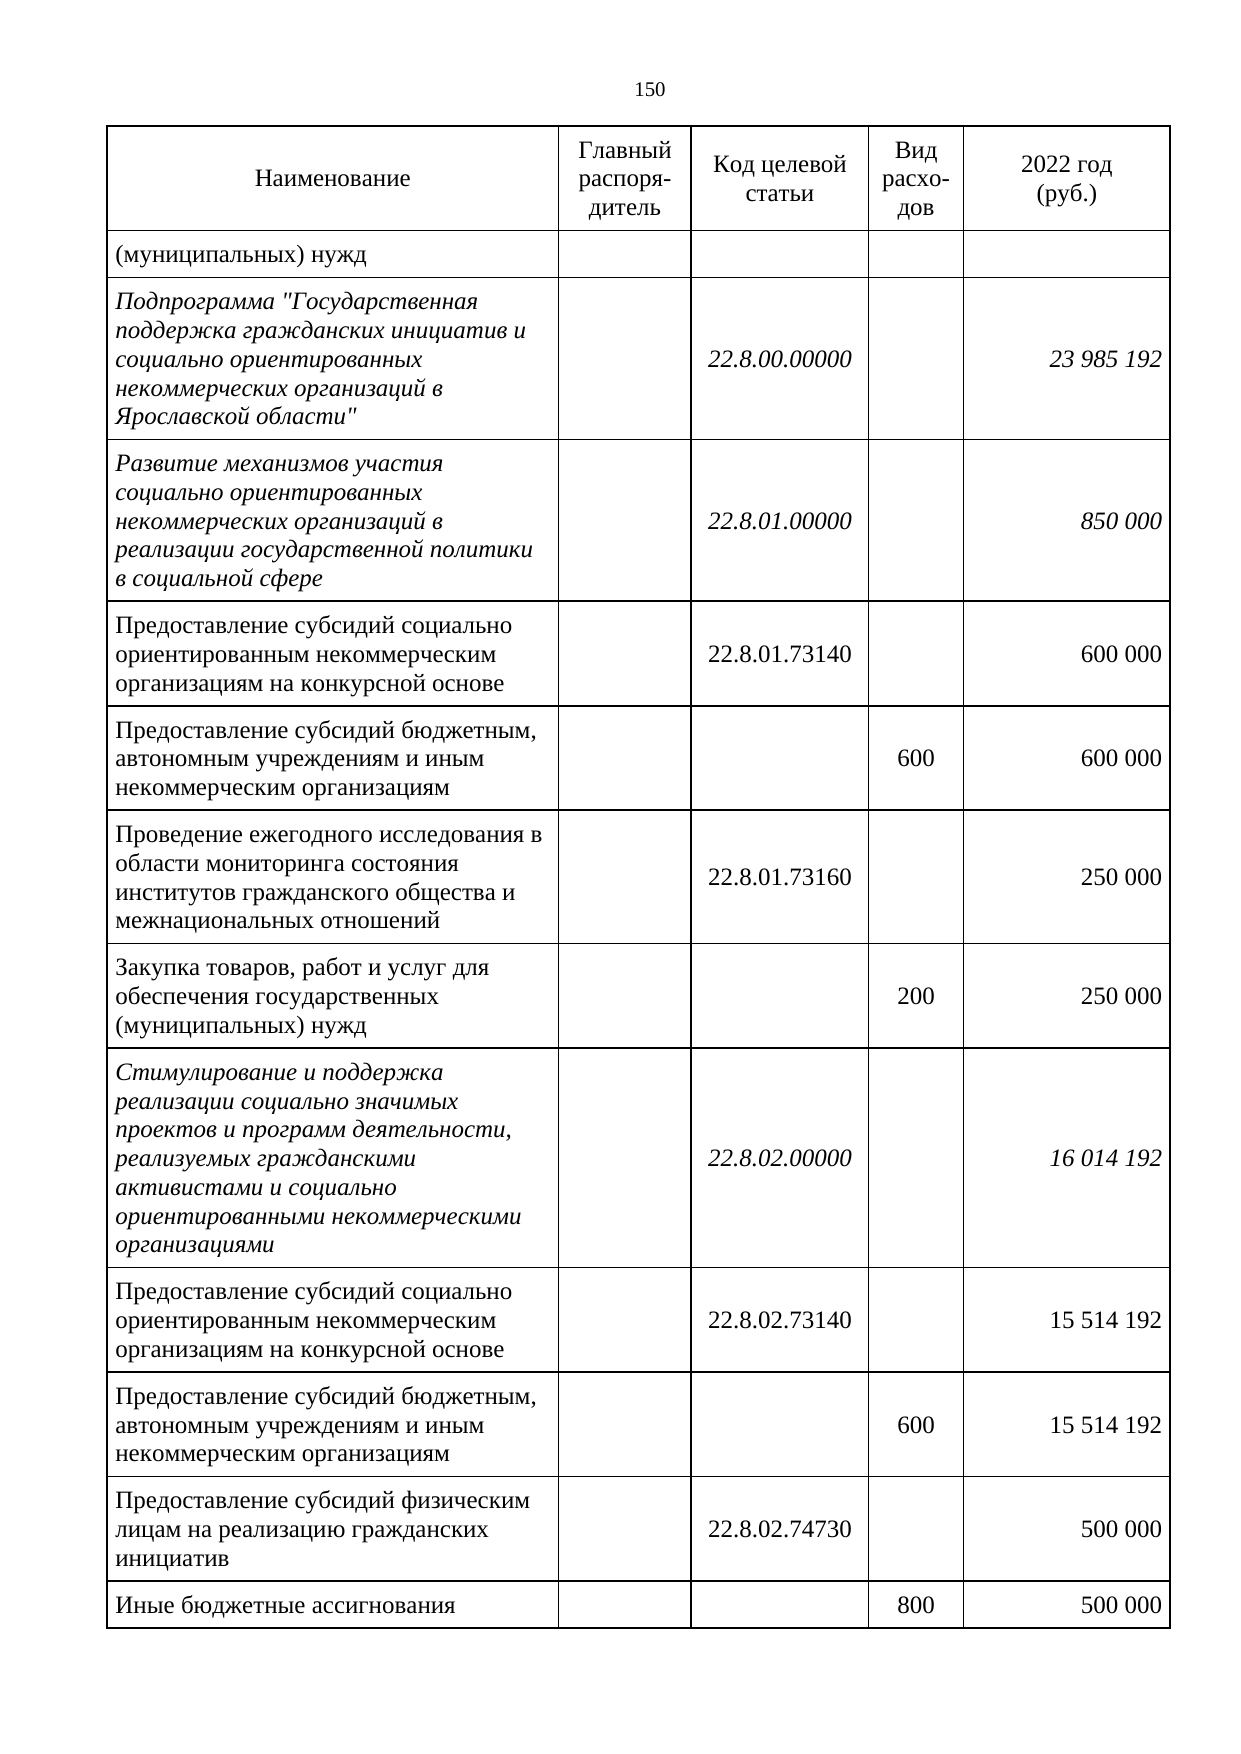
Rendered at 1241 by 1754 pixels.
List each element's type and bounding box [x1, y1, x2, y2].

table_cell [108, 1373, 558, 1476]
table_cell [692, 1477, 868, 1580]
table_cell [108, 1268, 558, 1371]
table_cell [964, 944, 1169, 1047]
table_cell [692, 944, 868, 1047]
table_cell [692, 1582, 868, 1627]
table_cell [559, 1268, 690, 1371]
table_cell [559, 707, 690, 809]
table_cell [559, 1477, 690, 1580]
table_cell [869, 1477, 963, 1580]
table_header [108, 127, 558, 229]
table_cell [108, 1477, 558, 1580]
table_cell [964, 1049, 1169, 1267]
table_header [869, 127, 963, 229]
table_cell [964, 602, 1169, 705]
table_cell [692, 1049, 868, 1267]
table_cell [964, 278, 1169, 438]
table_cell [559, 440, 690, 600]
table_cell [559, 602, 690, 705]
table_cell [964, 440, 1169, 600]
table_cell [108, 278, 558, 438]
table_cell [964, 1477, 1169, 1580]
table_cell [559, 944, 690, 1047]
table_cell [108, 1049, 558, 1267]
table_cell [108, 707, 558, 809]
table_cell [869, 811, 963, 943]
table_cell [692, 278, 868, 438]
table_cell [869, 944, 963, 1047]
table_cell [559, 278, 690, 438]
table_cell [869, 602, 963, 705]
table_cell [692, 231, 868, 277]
table_header [964, 127, 1169, 229]
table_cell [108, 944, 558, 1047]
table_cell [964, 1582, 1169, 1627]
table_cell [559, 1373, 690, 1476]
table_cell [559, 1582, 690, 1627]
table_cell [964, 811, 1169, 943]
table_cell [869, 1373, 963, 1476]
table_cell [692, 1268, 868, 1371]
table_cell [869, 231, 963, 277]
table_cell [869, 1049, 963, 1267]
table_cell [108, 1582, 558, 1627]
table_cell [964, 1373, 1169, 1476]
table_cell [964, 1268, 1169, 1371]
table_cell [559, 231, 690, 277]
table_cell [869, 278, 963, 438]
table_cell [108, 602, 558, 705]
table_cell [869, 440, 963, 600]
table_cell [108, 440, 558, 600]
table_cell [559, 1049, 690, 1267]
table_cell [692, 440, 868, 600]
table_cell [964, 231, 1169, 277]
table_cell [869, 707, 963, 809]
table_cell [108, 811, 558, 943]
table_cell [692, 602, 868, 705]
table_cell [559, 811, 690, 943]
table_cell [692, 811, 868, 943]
table_header [559, 127, 690, 229]
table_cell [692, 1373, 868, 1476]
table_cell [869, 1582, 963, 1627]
table_header [692, 127, 868, 229]
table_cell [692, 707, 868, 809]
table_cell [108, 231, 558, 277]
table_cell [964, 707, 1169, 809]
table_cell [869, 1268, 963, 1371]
